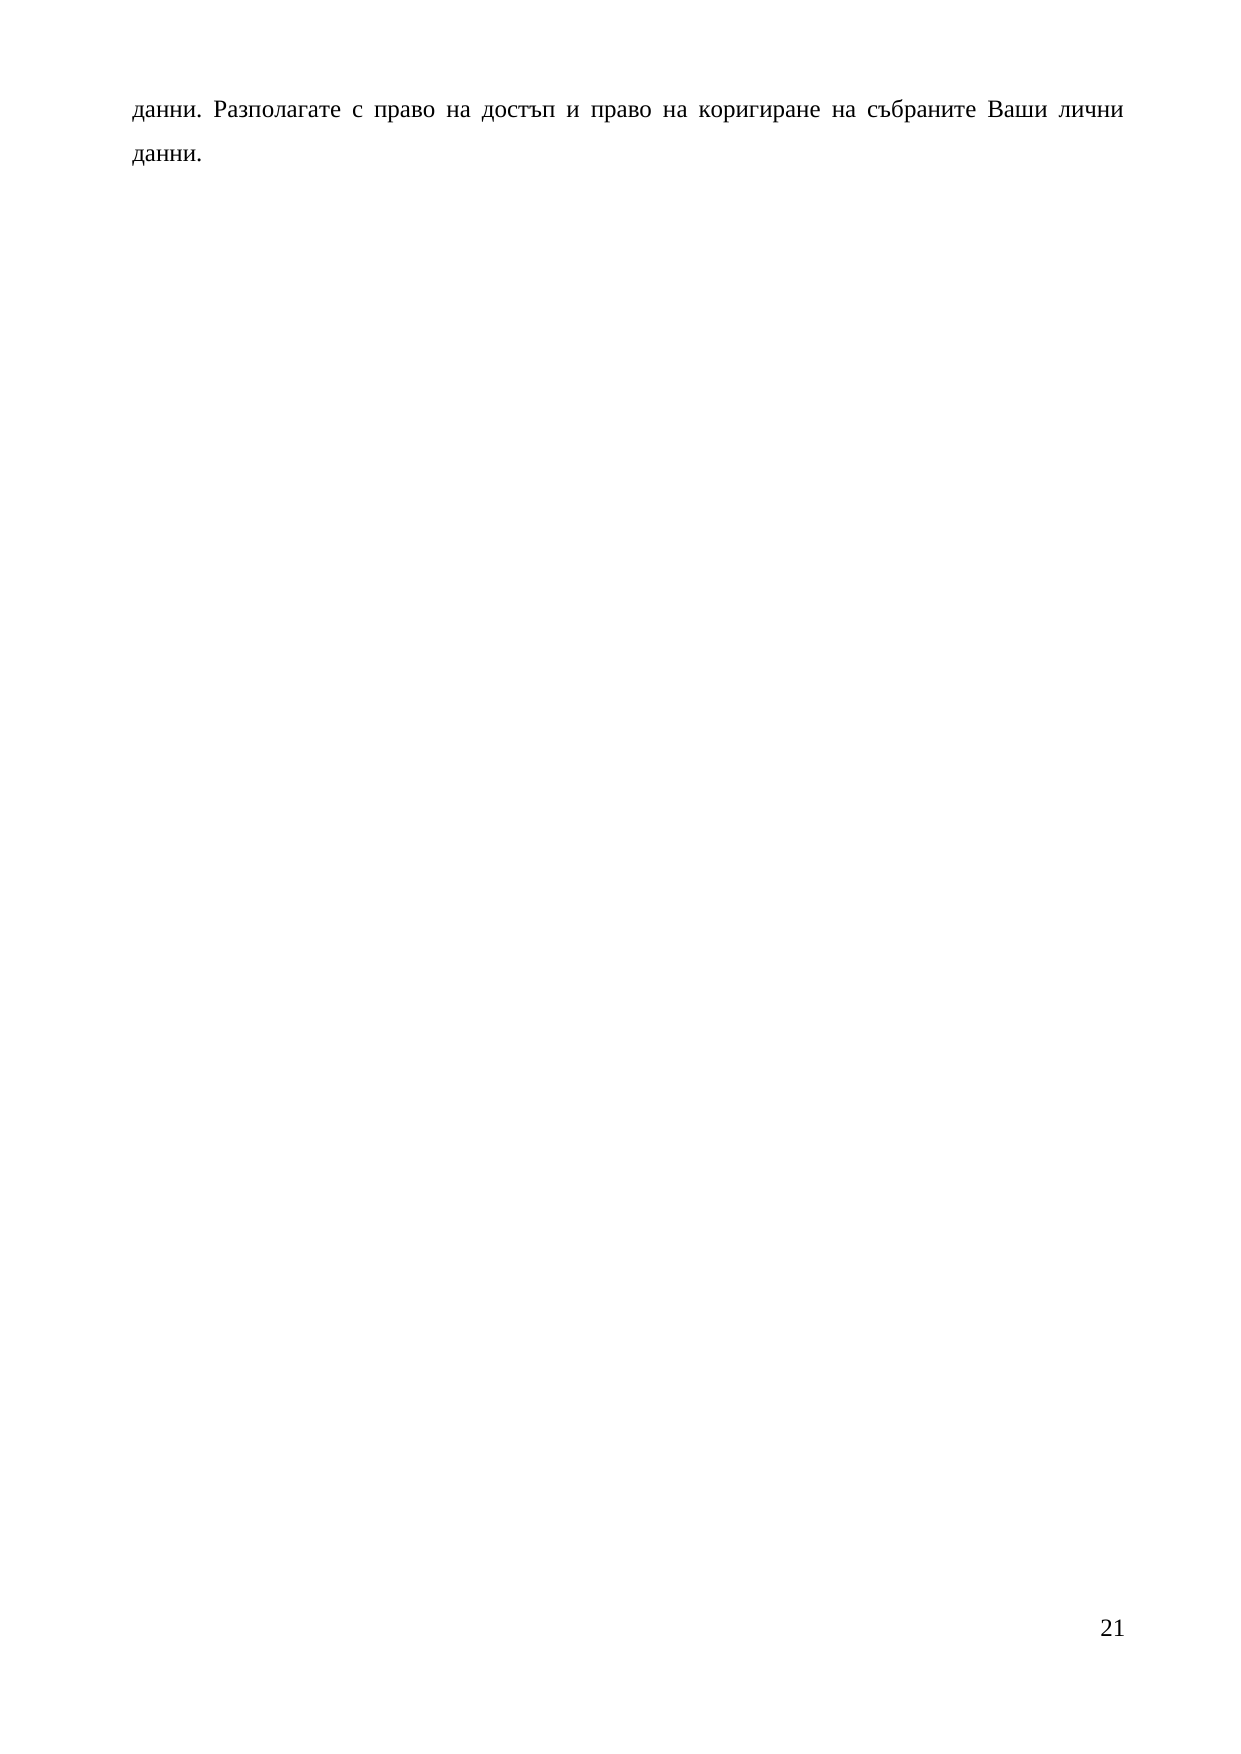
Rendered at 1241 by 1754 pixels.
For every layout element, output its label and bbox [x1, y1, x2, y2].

text [132, 94, 1125, 166]
